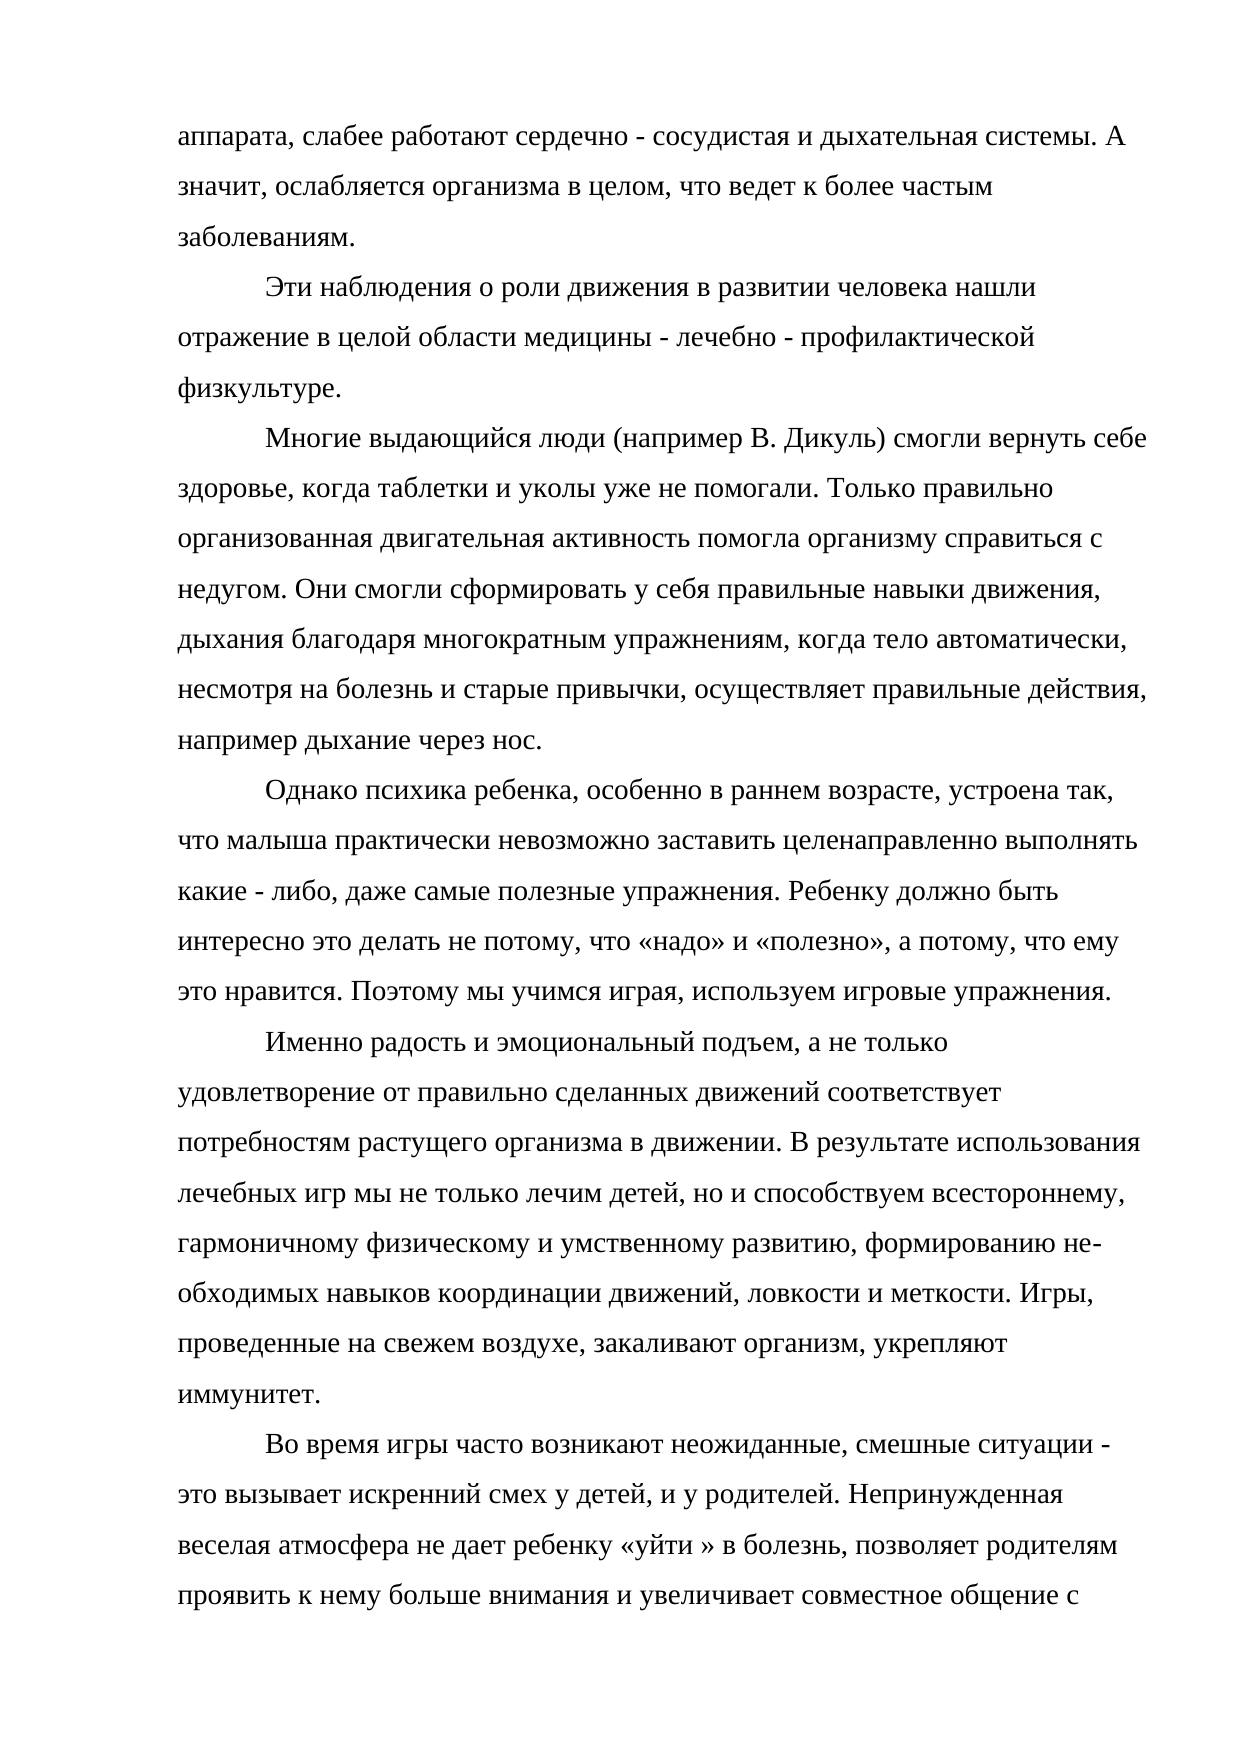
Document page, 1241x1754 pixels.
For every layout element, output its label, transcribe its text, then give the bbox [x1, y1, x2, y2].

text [177, 1426, 1152, 1611]
text Однако психика ребенка, особенно в раннем возрасте, устроена так, что малыша практически невозможно заставить целенаправленно выполнять какие - либо, даже самые полезные упражнения. Ребенку должно быть интересно это делать не потому, что «надо» и «полезно», а потому, что ему это нравится. Поэтому мы учимся играя, используем игровые упражнения. [177, 772, 1152, 1007]
text Многие выдающийся люди (например В. Дикуль) смогли вернуть себе здоровье, когда таблетки и уколы уже не помогали. Только правильно организованная двигательная активность помогла организму справиться с недугом. Они смогли сформировать у себя правильные навыки движения, дыхания благодаря многократным упражнениям, когда тело автоматически, несмотря на болезнь и старые привычки, осуществляет правильные действия, например дыхание через нос. [177, 420, 1152, 755]
text Эти наблюдения о роли движения в развитии человека нашли отражение в целой области медицины - лечебно - профилактической физкультуре. [177, 269, 1152, 403]
text Именно радость и эмоциональный подъем, а не только удовлетворение от правильно сделанных движений соответствует потребностям растущего организма в движении. В результате использования лечебных игр мы не только лечим детей, но и способствуем всестороннему, гармоничному физическому и умственному развитию, формированию необходимых навыков координации движений, ловкости и меткости. Игры, проведенные на свежем воздухе, закаливают организм, укрепляют иммунитет. [177, 1024, 1152, 1409]
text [177, 118, 1152, 252]
